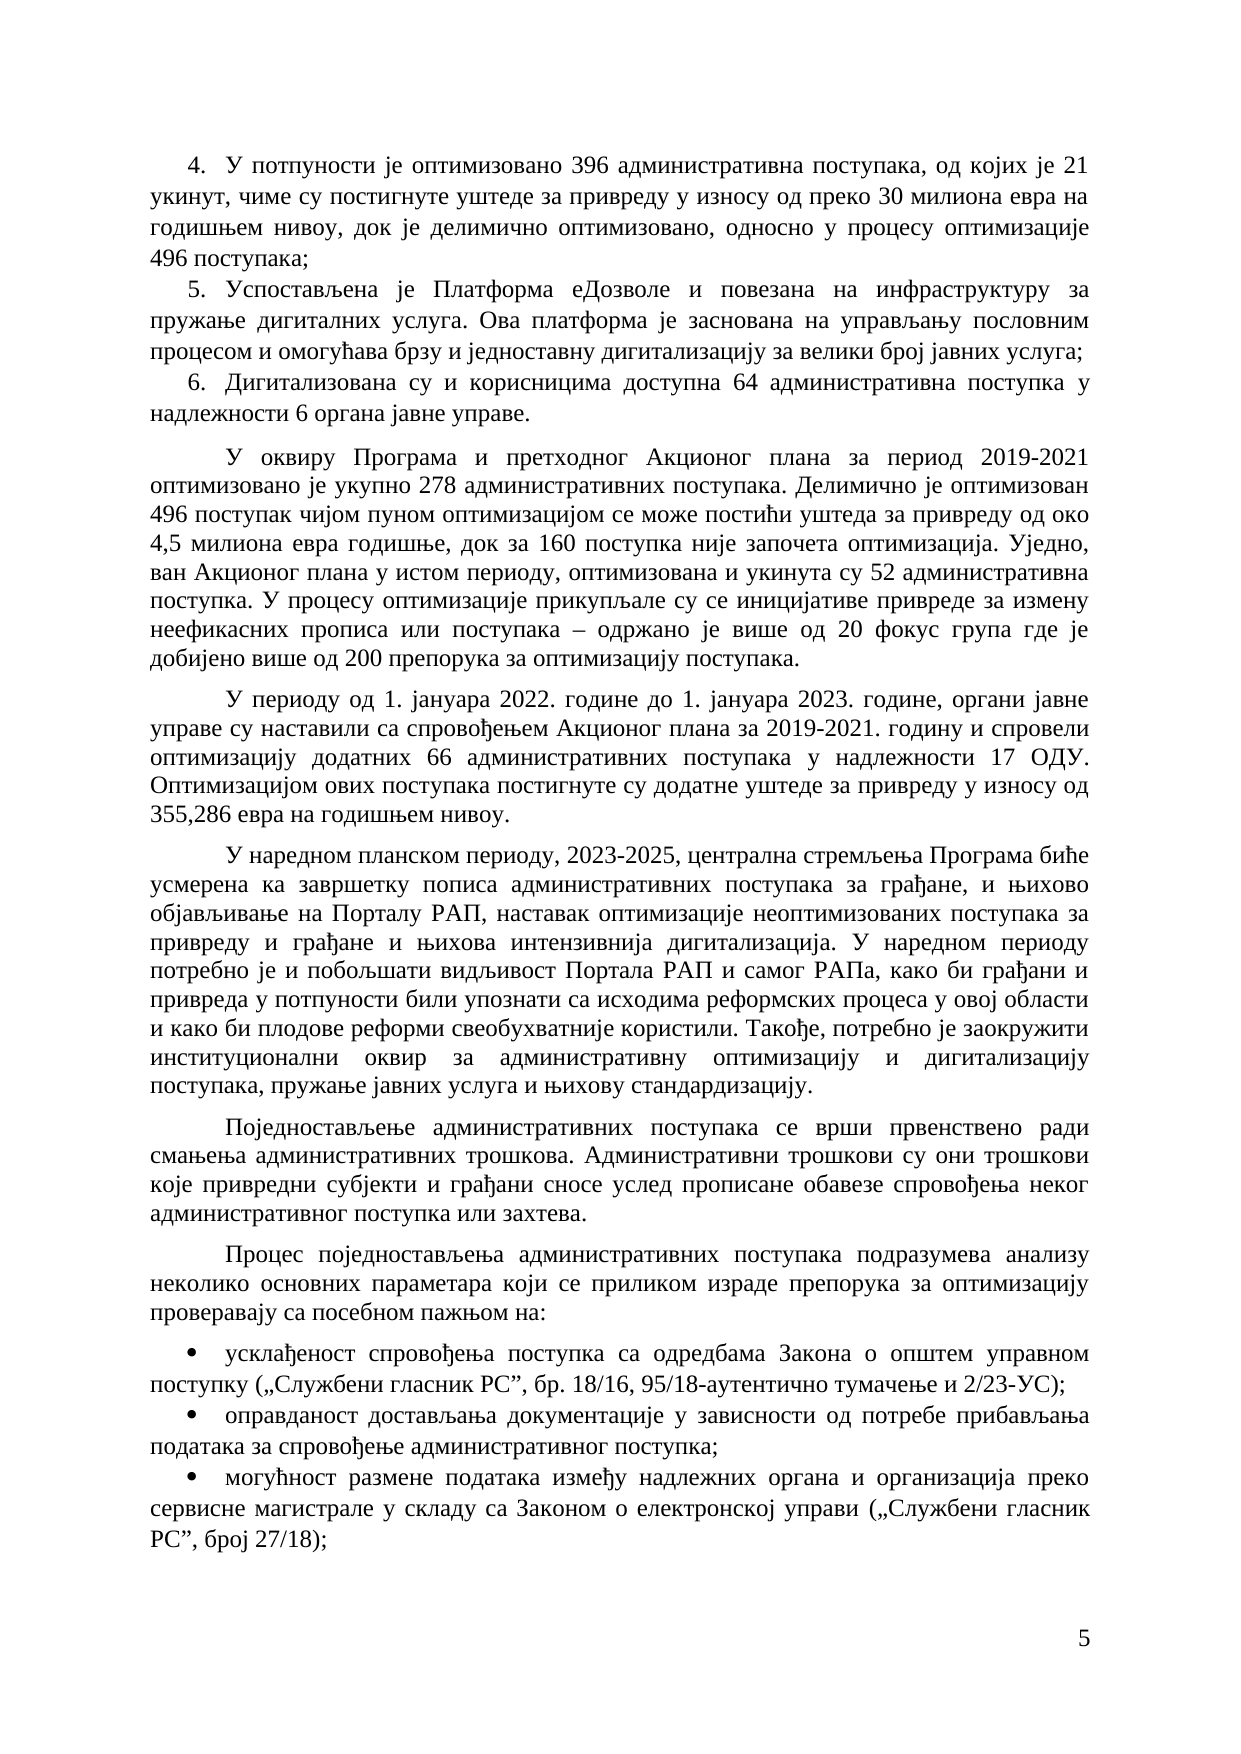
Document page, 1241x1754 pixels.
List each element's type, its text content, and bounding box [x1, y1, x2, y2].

list могућност размене података између надлежних органа и организација преко сервисне магистрале у складу са Законом о електронској управи („Службени гласник РС”, број 27/18); [150, 1462, 1090, 1553]
text Поједностављење административних поступака се врши првенствeно ради смањења административних трошкова. Административни трошкови су они трошкови које привредни субјекти и грађани сносе услед прописане обавезе спровођења неког административног поступка или захтева. [150, 1112, 1090, 1227]
text У наредном планском периоду, 2023-2025, централна стремљења Програма биће усмерена ка завршетку пописа административних поступака за грађане, и њихово објављивање на Порталу РАП, наставак оптимизације неоптимизованих поступака за привреду и грађане и њихова интензивнија дигитализација. У наредном периоду потребно је и побољшати видљивост Портала РАП и самог РАПа, како би грађани и привреда у потпуности били упознати са исходима реформских процеса у овој области и како би плодове реформи свеобухватније користили. Такође, потребно је заокружити институционални оквир за административну оптимизацију и дигитализацију поступака, пружање јавних услуга и њихову стандардизацију. [150, 841, 1090, 1099]
text Процес поједностављења административних поступака подразумева анализу неколико основних параметара који се приликом израде препорука за оптимизацију проверавају са посебном пажњом на: [150, 1239, 1090, 1326]
list У потпуности је оптимизовано 396 административна поступака, од којих је 21 укинут, чиме су постигнуте уштеде за привреду у износу од преко 30 милиона евра на годишњем нивоу, док је делимично оптимизовано, односно у процесу оптимизације 496 поступака; [150, 150, 1090, 272]
text У оквиру Програма и претходног Акционог плана за период 2019-2021 оптимизовано је укупно 278 административних поступака. Делимично је оптимизован 496 поступак чијом пуном оптимизацијом се може постићи уштеда за привреду од око 4,5 милиона евра годишње, док за 160 поступка није започета оптимизација. Уједно, ван Акционог плана у истом периоду, оптимизована и укинута су 52 административна поступка. У процесу оптимизације прикупљале су се иницијативе привреде за измену неефикасних прописа или поступака – одржано је више од 20 фокус група где је добијено више од 200 препорука за оптимизацију поступака. [150, 442, 1090, 672]
list Успостављена је Платформа еДозволе и повезана на инфраструктуру за пружање дигиталних услуга. Ова платформа је заснована на управљању пословним процесом и омогућава брзу и једноставну дигитализацију за велики број јавних услуга; [150, 274, 1090, 365]
text У периоду од 1. јануара 2022. године до 1. јануара 2023. године, органи јавне управе су наставили са спровођењем Акционог плана за 2019-2021. годину и спровели оптимизацију додатних 66 административних поступака у надлежности 17 ОДУ. Оптимизацијом ових поступака постигнуте су додатне уштеде за привреду у износу од 355,286 евра на годишњем нивоу. [150, 684, 1090, 828]
list Дигитализована су и корисницима доступна 64 административна поступка у надлежности 6 органа јавне управе. [150, 367, 1090, 427]
list усклађеност спровођења поступка са одредбама Закона о општем управном поступку („Службени гласник РС”, бр. 18/16, 95/18-аутентично тумачење и 2/23-УС); [150, 1338, 1090, 1398]
list оправданост достављања документације у зависности од потребе прибављања података за спровођење административног поступка; [150, 1400, 1090, 1460]
